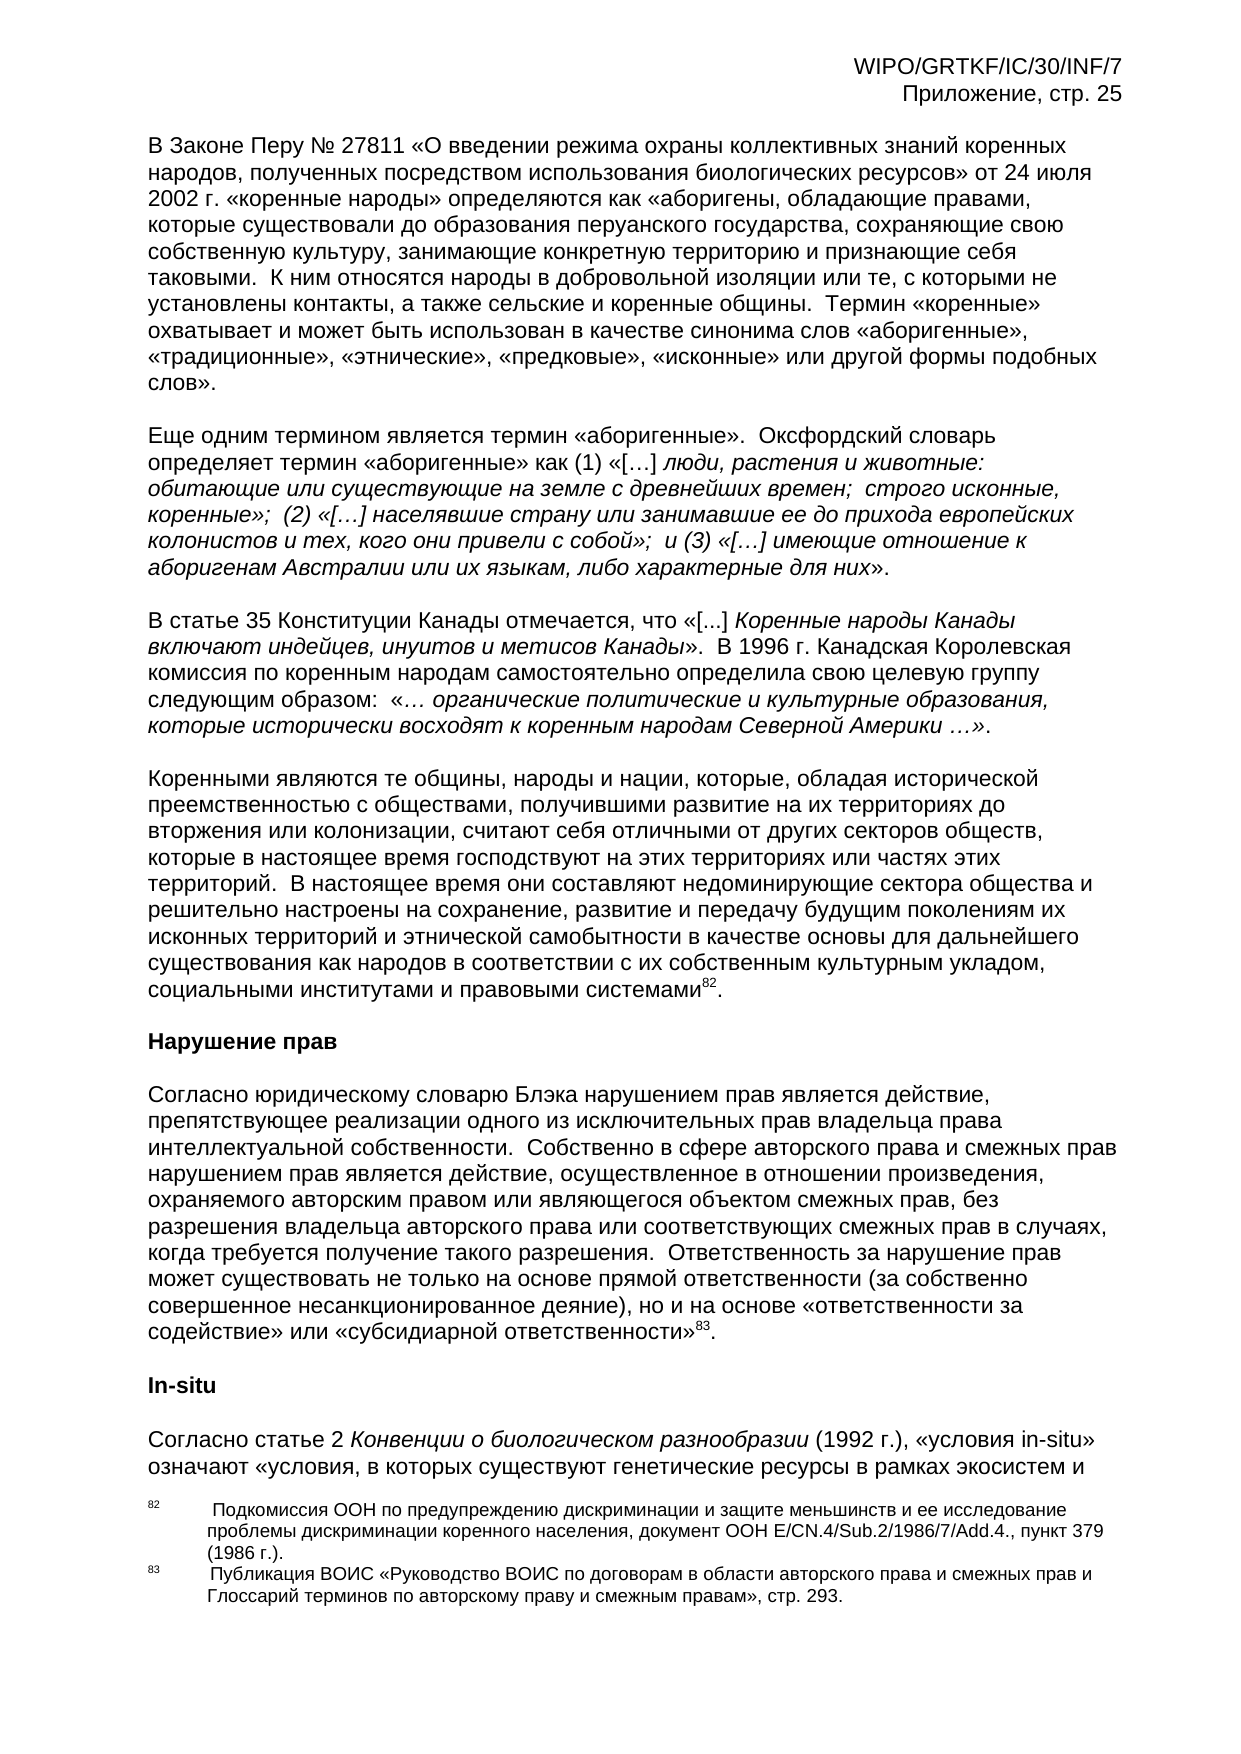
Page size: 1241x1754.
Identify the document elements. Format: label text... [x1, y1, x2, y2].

text Коренными являются те общины, народы и нации, которые, обладая исторической преемственностью с обществами, получившими развитие на их территориях до вторжения или колонизации, считают себя отличными от других секторов обществ, которые в настоящее время господствуют на этих территориях или частях этих территорий. В настоящее время они составляют недоминирующие сектора общества и решительно настроены на сохранение, развитие и передачу будущим поколениям их исконных территорий и этнической самобытности в качестве основы для дальнейшего существования как народов в соответствии с их собственным культурным укладом, социальными институтами и правовыми системами. [148, 765, 1122, 1002]
text В Законе Перу № 27811 «О введении режима охраны коллективных знаний коренных народов, полученных посредством использования биологических ресурсов» от 24 июля 2002 г. «коренные народы» определяются как «аборигены, обладающие правами, которые существовали до образования перуанского государства, сохраняющие свою собственную культуру, занимающие конкретную территорию и признающие себя таковыми. К ним относятся народы в добровольной изоляции или те, с которыми не установлены контакты, а также сельские и коренные общины. Термин «коренные» охватывает и может быть использован в качестве синонима слов «аборигенные», «традиционные», «этнические», «предковые», «исконные» или другой формы подобных слов». [148, 132, 1122, 396]
text In-situ [148, 1371, 1122, 1398]
text В статье 35 Конституции Канады отмечается, что «[...] Коренные народы Канады включают индейцев, инуитов и метисов Канады». В 1996 г. Канадская Королевская комиссия по коренным народам самостоятельно определила свою целевую группу следующим образом: «… органические политические и культурные образования, которые исторически восходят к коренным народам Северной Америки …». [148, 607, 1122, 738]
text Нарушение прав [148, 1028, 1122, 1054]
text Еще одним термином является термин «аборигенные». Оксфордский словарь определяет термин «аборигенные» как (1) «[…] люди, растения и животные: обитающие или существующие на земле с древнейших времен; строго исконные, коренные»; (2) «[…] населявшие страну или занимавшие ее до прихода европейских колонистов и тех, кого они привели с собой»; и (3) «[…] имеющие отношение к аборигенам Австралии или их языкам, либо характерные для них». [148, 422, 1122, 580]
text Согласно юридическому словарю Блэка нарушением прав является действие, препятствующее реализации одного из исключительных прав владельца права интеллектуальной собственности. Собственно в сфере авторского права и смежных прав нарушением прав является действие, осуществленное в отношении произведения, охраняемого авторским правом или являющегося объектом смежных прав, без разрешения владельца авторского права или соответствующих смежных прав в случаях, когда требуется получение такого разрешения. Ответственность за нарушение прав может существовать не только на основе прямой ответственности (за собственно совершенное несанкционированное деяние), но и на основе «ответственности за содействие» или «субсидиарной ответственности». [148, 1081, 1122, 1344]
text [148, 1425, 1122, 1479]
